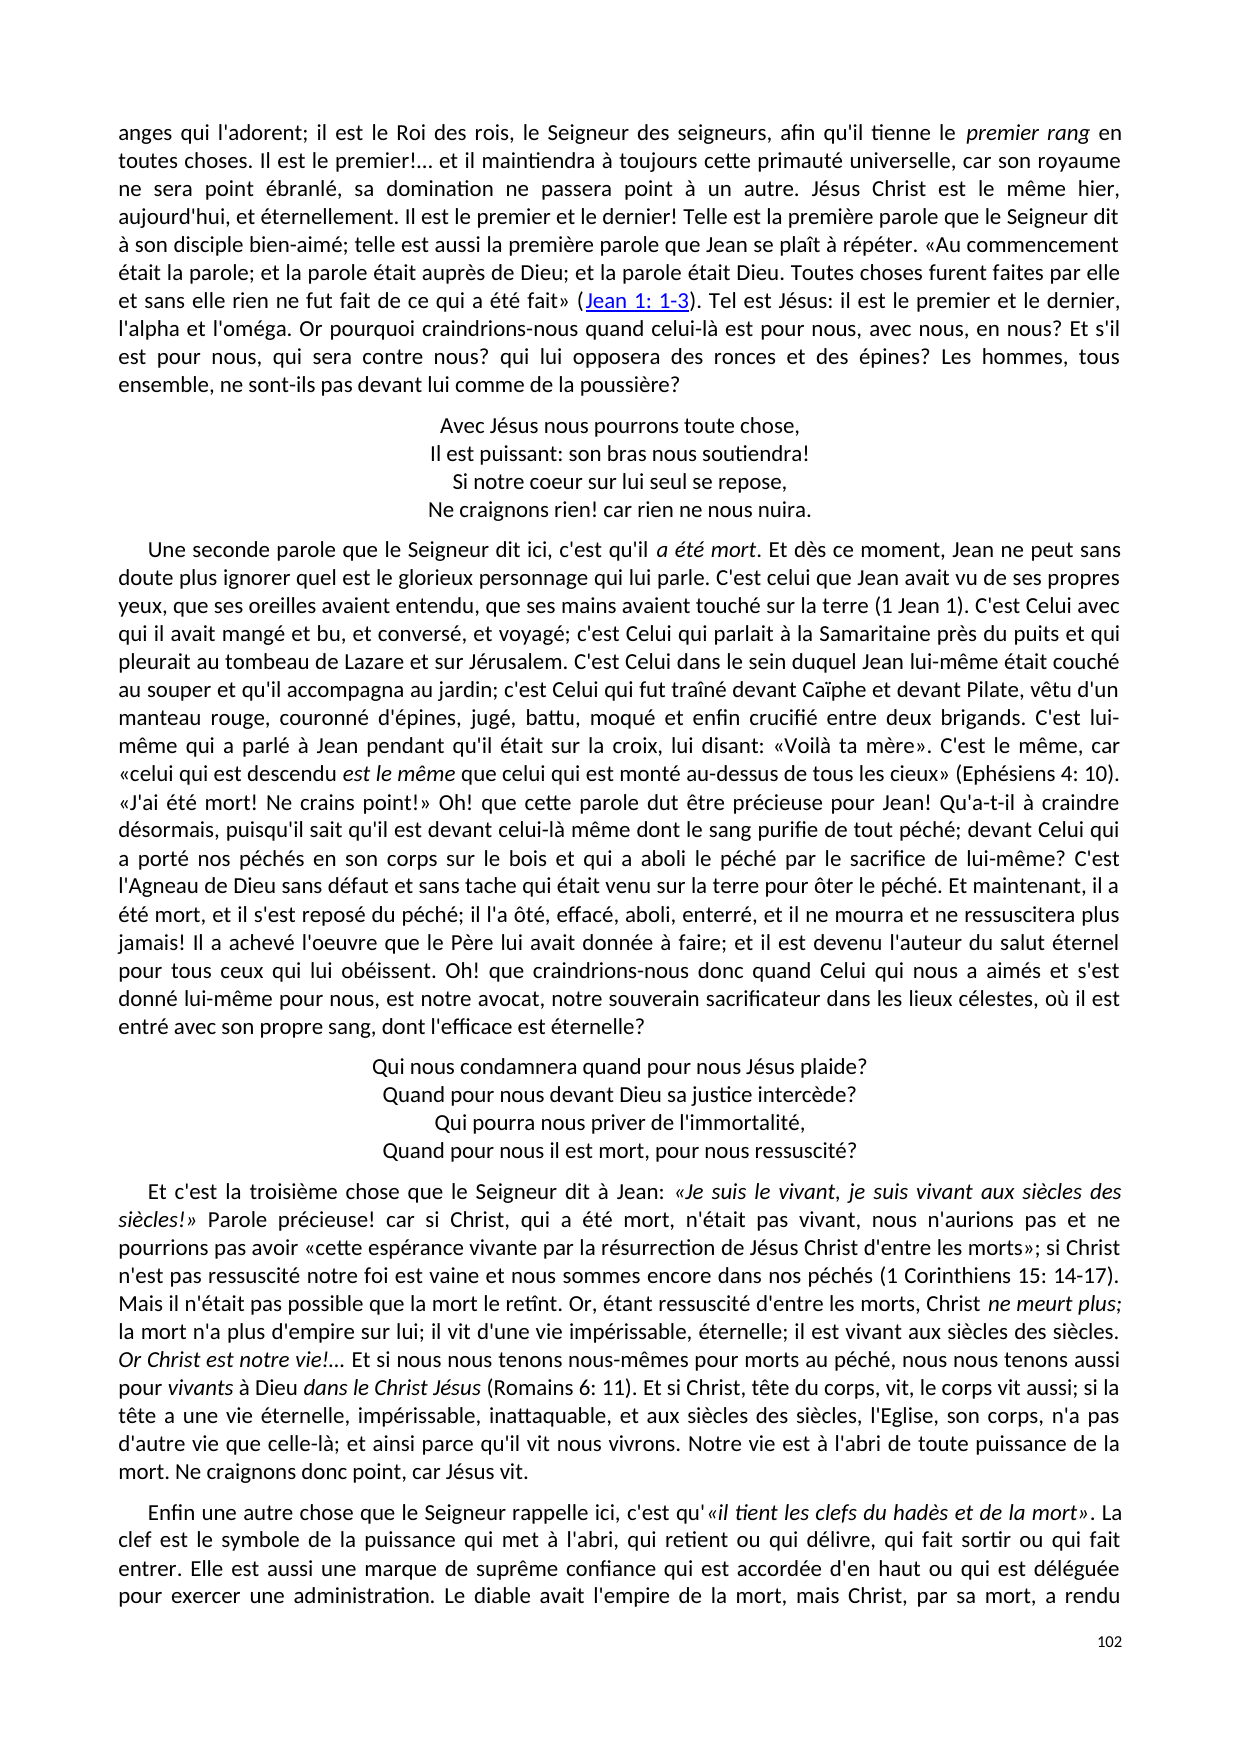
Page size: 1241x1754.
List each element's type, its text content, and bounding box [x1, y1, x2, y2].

text Si notre coeur sur lui seul se repose, [118, 467, 1122, 495]
text Avec Jésus nous pourrons toute chose, [118, 411, 1122, 439]
text Et c'est la troisième chose que le Seigneur dit à Jean: «Je suis le vivant, je suis vivant aux siècles des siècles!» Parole précieuse! car si Christ, qui a été mort, n'était pas vivant, nous n'aurions pas et ne pourrions pas avoir «cette espérance vivante par la résurrection de Jésus Christ d'entre les morts»; si Christ n'est pas ressuscité notre foi est vaine et nous sommes encore dans nos péchés (1 Corinthiens 15: 14-17). Mais il n'était pas possible que la mort le retînt. Or, étant ressuscité d'entre les morts, Christ ne meurt plus; la mort n'a plus d'empire sur lui; il vit d'une vie impérissable, éternelle; il est vivant aux siècles des siècles. Or Christ est notre vie!… Et si nous nous tenons nous-mêmes pour morts au péché, nous nous tenons aussi pour vivants à Dieu dans le Christ Jésus (Romains 6: 11). Et si Christ, tête du corps, vit, le corps vit aussi; si la tête a une vie éternelle, impérissable, inattaquable, et aux siècles des siècles, l'Eglise, son corps, n'a pas d'autre vie que celle-là; et ainsi parce qu'il vit nous vivrons. Notre vie est à l'abri de toute puissance de la mort. Ne craignons donc point, car Jésus vit. [118, 1177, 1122, 1485]
text Quand pour nous devant Dieu sa justice intercède? [118, 1080, 1122, 1108]
text Une seconde parole que le Seigneur dit ici, c'est qu'il a été mort. Et dès ce moment, Jean ne peut sans doute plus ignorer quel est le glorieux personnage qui lui parle. C'est celui que Jean avait vu de ses propres yeux, que ses oreilles avaient entendu, que ses mains avaient touché sur la terre (1 Jean 1). C'est Celui avec qui il avait mangé et bu, et conversé, et voyagé; c'est Celui qui parlait à la Samaritaine près du puits et qui pleurait au tombeau de Lazare et sur Jérusalem. C'est Celui dans le sein duquel Jean lui-même était couché au souper et qu'il accompagna au jardin; c'est Celui qui fut traîné devant Caïphe et devant Pilate, vêtu d'un manteau rouge, couronné d'épines, jugé, battu, moqué et enfin crucifié entre deux brigands. C'est lui-même qui a parlé à Jean pendant qu'il était sur la croix, lui disant: «Voilà ta mère». C'est le même, car «celui qui est descendu est le même que celui qui est monté au-dessus de tous les cieux» (Ephésiens 4: 10). «J'ai été mort! Ne crains point!» Oh! que cette parole dut être précieuse pour Jean! Qu'a-t-il à craindre désormais, puisqu'il sait qu'il est devant celui-là même dont le sang purifie de tout péché; devant Celui qui a porté nos péchés en son corps sur le bois et qui a aboli le péché par le sacrifice de lui-même? C'est l'Agneau de Dieu sans défaut et sans tache qui était venu sur la terre pour ôter le péché. Et maintenant, il a été mort, et il s'est reposé du péché; il l'a ôté, effacé, aboli, enterré, et il ne mourra et ne ressuscitera plus jamais! Il a achevé l'oeuvre que le Père lui avait donnée à faire; et il est devenu l'auteur du salut éternel pour tous ceux qui lui obéissent. Oh! que craindrions-nous donc quand Celui qui nous a aimés et s'est donné lui-même pour nous, est notre avocat, notre souverain sacrificateur dans les lieux célestes, où il est entré avec son propre sang, dont l'efficace est éternelle? [118, 535, 1122, 1040]
text Il est puissant: son bras nous soutiendra! [118, 439, 1122, 467]
text Qui pourra nous priver de l'immortalité, [118, 1108, 1122, 1136]
text Ne craignons rien! car rien ne nous nuira. [118, 495, 1122, 523]
text Qui nous condamnera quand pour nous Jésus plaide? [118, 1052, 1122, 1080]
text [118, 1498, 1122, 1610]
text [118, 118, 1122, 398]
text Quand pour nous il est mort, pour nous ressuscité? [118, 1136, 1122, 1164]
